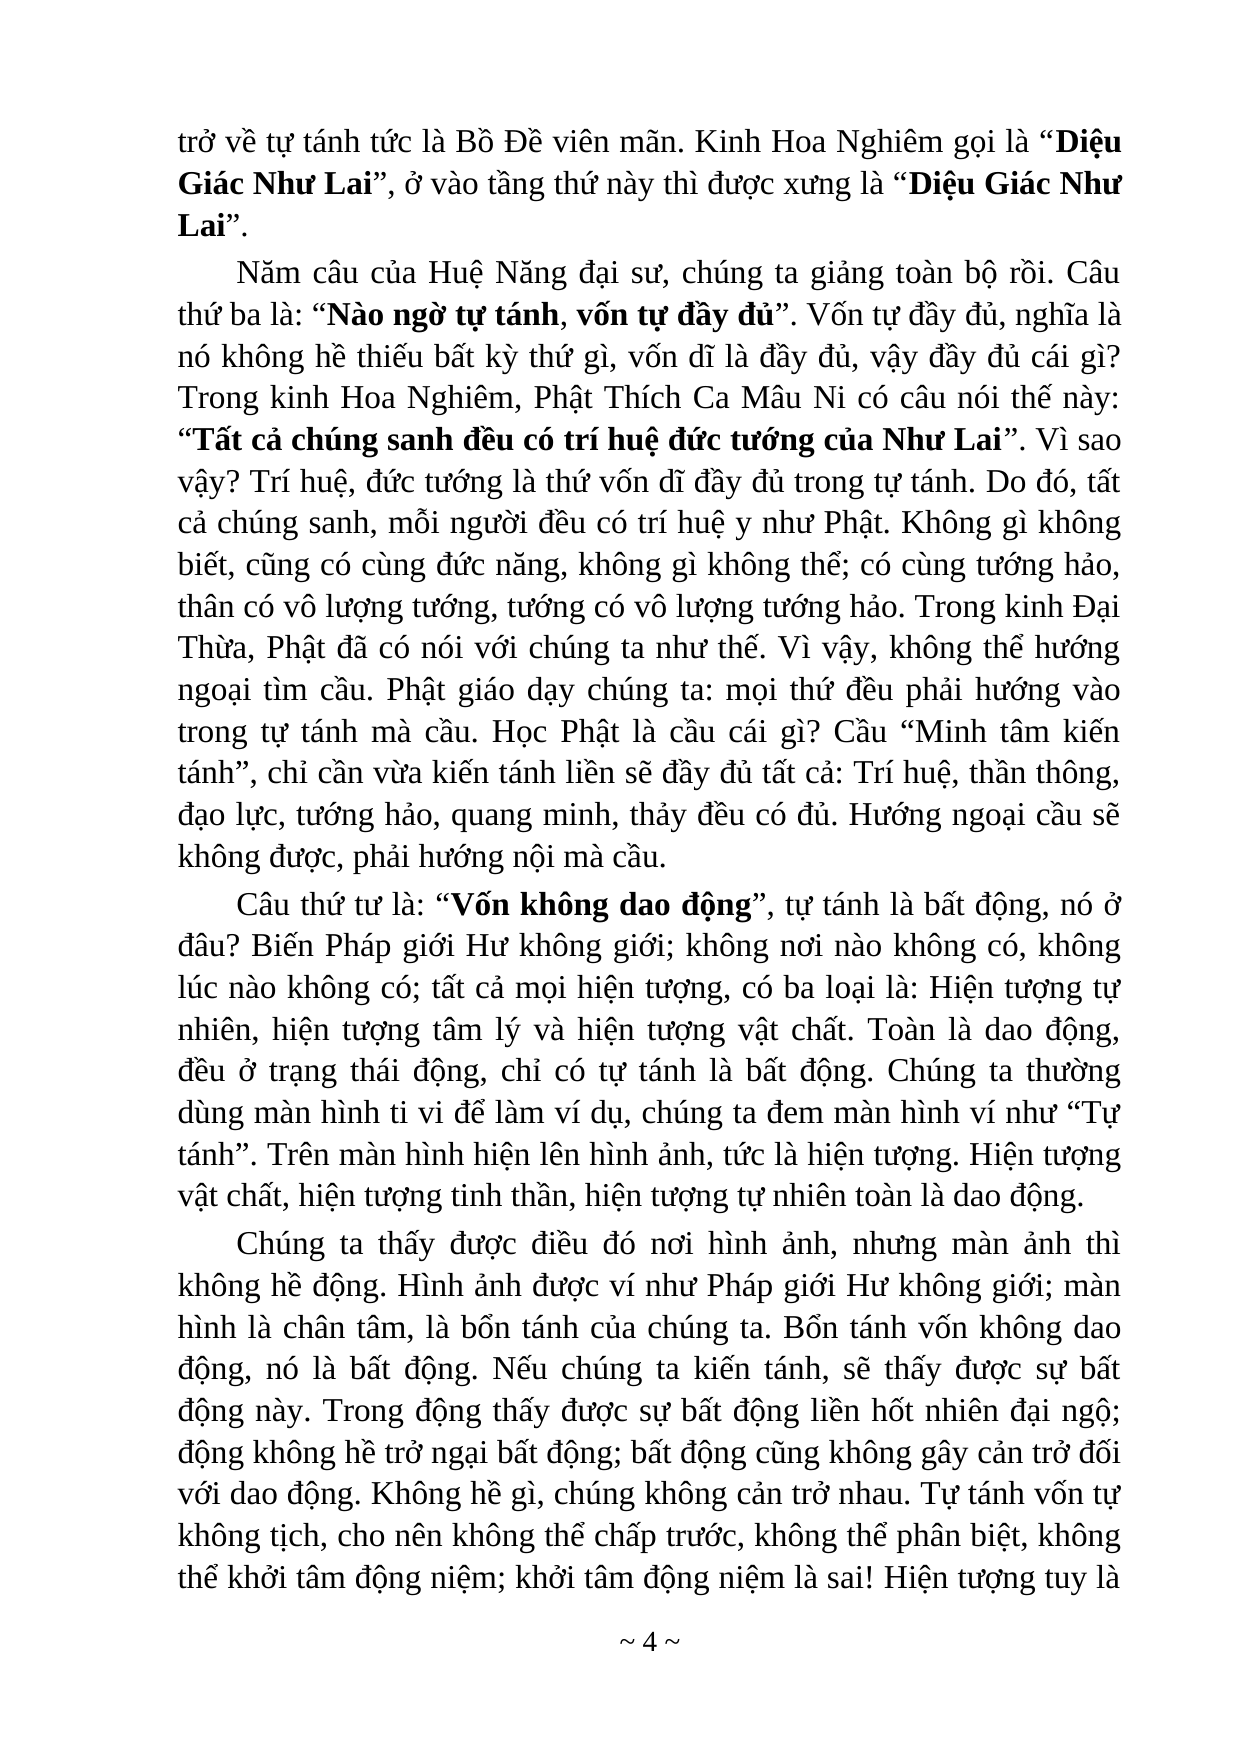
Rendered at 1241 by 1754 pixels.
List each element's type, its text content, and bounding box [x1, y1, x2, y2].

text Câu thứ tư là: “Vốn không dao động”, tự tánh là bất động, nó ở đâu? Biến Pháp giới Hư không giới; không nơi nào không có, không lúc nào không có; tất cả mọi hiện tượng, có ba loại là: Hiện tượng tự nhiên, hiện tượng tâm lý và hiện tượng vật chất. Toàn là dao động, đều ở trạng thái động, chỉ có tự tánh là bất động. Chúng ta thường dùng màn hình ti vi để làm ví dụ, chúng ta đem màn hình ví như “Tự tánh”. Trên màn hình hiện lên hình ảnh, tức là hiện tượng. Hiện tượng vật chất, hiện tượng tinh thần, hiện tượng tự nhiên toàn là dao động. [177, 881, 1122, 1214]
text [177, 118, 1122, 243]
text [177, 1220, 1122, 1595]
text Năm câu của Huệ Năng đại sư, chúng ta giảng toàn bộ rồi. Câu thứ ba là: “Nào ngờ tự tánh, vốn tự đầy đủ”. Vốn tự đầy đủ, nghĩa là nó không hề thiếu bất kỳ thứ gì, vốn dĩ là đầy đủ, vậy đầy đủ cái gì? Trong kinh Hoa Nghiêm, Phật Thích Ca Mâu Ni có câu nói thế này: “Tất cả chúng sanh đều có trí huệ đức tướng của Như Lai”. Vì sao vậy? Trí huệ, đức tướng là thứ vốn dĩ đầy đủ trong tự tánh. Do đó, tất cả chúng sanh, mỗi người đều có trí huệ y như Phật. Không gì không biết, cũng có cùng đức năng, không gì không thể; có cùng tướng hảo, thân có vô lượng tướng, tướng có vô lượng tướng hảo. Trong kinh Đại Thừa, Phật đã có nói với chúng ta như thế. Vì vậy, không thể hướng ngoại tìm cầu. Phật giáo dạy chúng ta: mọi thứ đều phải hướng vào trong tự tánh mà cầu. Học Phật là cầu cái gì? Cầu “Minh tâm kiến tánh”, chỉ cần vừa kiến tánh liền sẽ đầy đủ tất cả: Trí huệ, thần thông, đạo lực, tướng hảo, quang minh, thảy đều có đủ. Hướng ngoại cầu sẽ không được, phải hướng nội mà cầu. [177, 249, 1122, 874]
